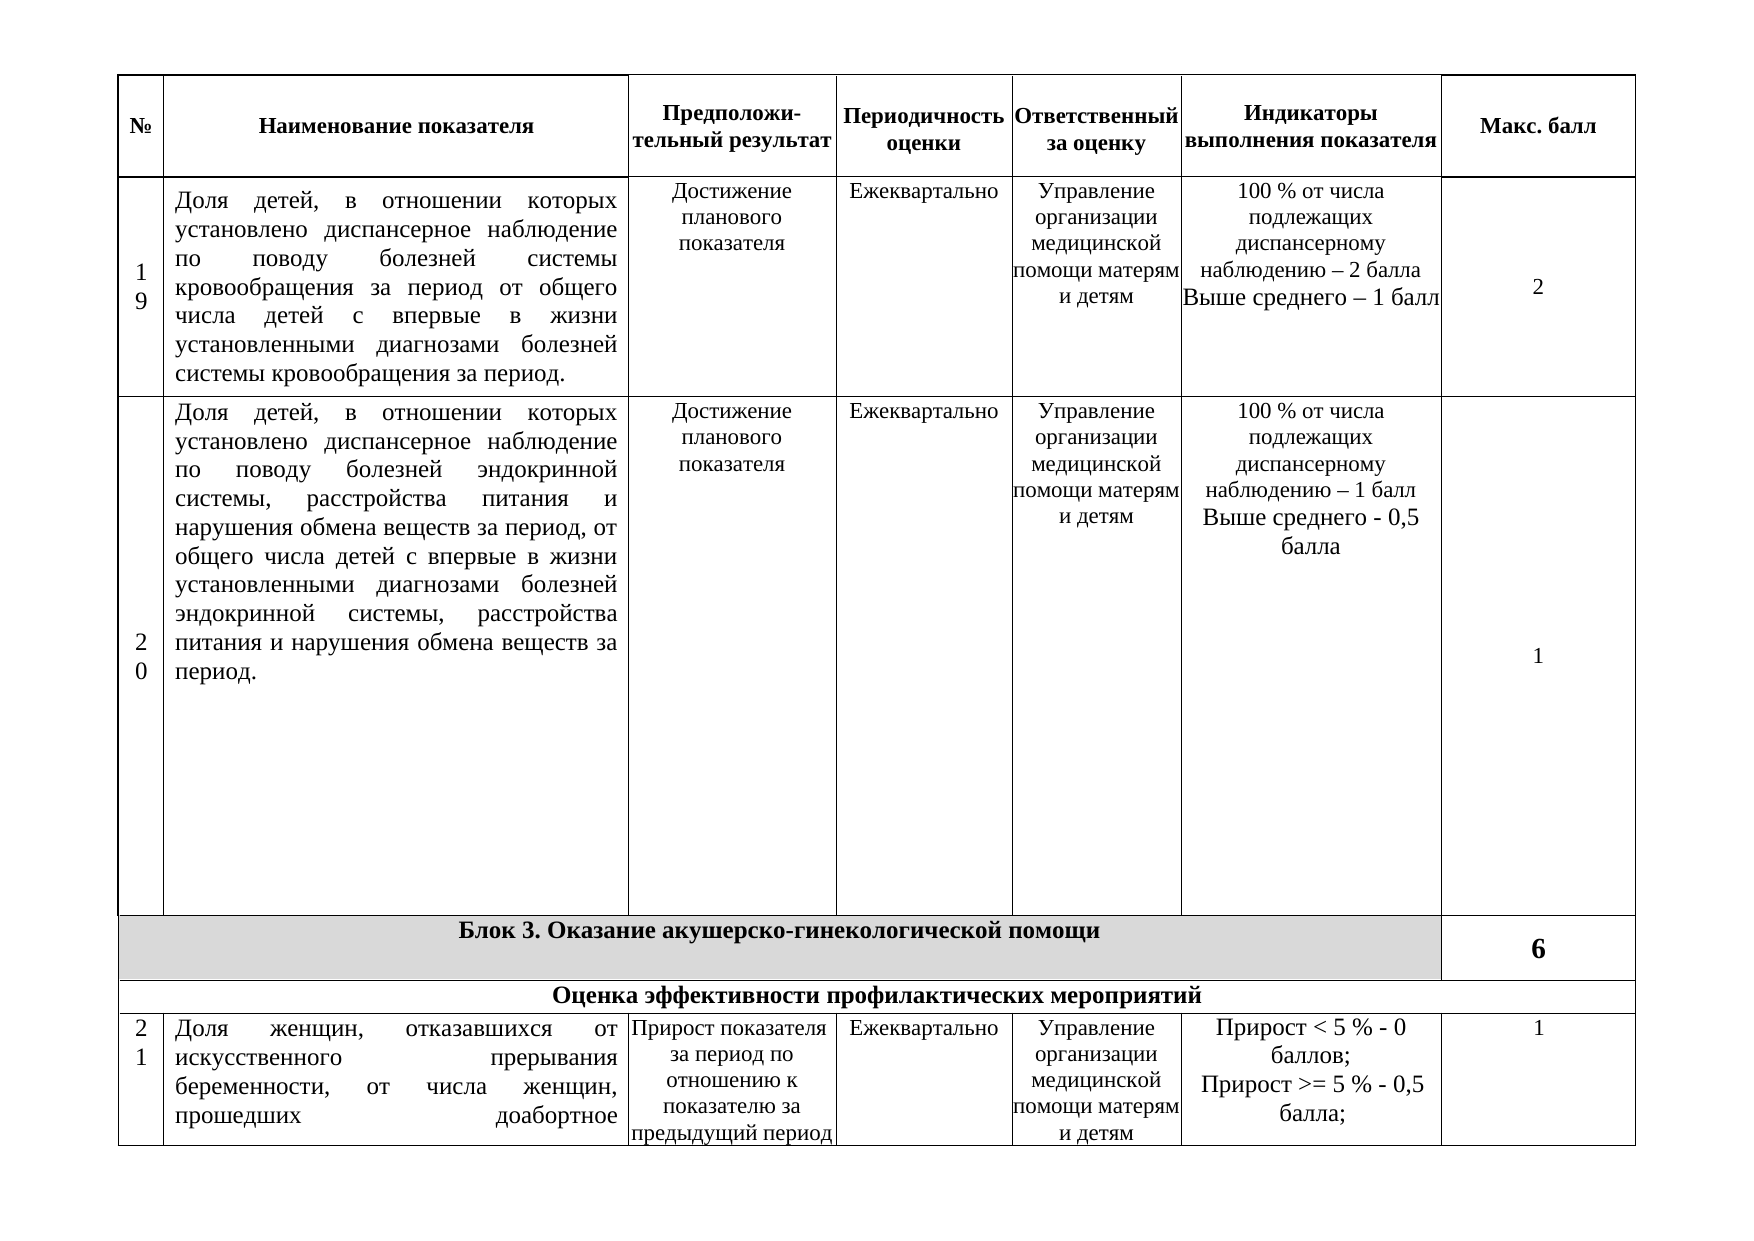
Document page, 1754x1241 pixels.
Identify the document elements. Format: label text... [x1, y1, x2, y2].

table_header Предположи- тельный результат [629, 75, 836, 176]
table_header Наименование показателя [164, 76, 628, 176]
table_header Макс. балл [1442, 76, 1635, 176]
table_cell Достижение планового показателя [629, 397, 836, 914]
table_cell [164, 1014, 628, 1145]
table_cell 20 [119, 397, 163, 914]
table_cell Блок 3. Оказание акушерско-гинекологической помощи [119, 916, 1441, 979]
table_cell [1013, 1014, 1181, 1145]
table_cell 100 % от числа подлежащих диспансерному наблюдению – 1 балл Выше среднего - 0,5 балла [1182, 397, 1441, 914]
table_header Индикаторы выполнения показателя [1181, 75, 1441, 176]
table_cell Оценка эффективности профилактических мероприятий [119, 981, 1635, 1012]
table_header Ответственный за оценку [1013, 75, 1181, 176]
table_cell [629, 1014, 836, 1145]
table_cell 1 [1442, 1014, 1635, 1145]
table_cell Ежеквартально [837, 1014, 1012, 1145]
table_cell Доля детей, в отношении которых установлено диспансерное наблюдение по поводу болезней системы кровообращения за период от общего числа детей с впервые в жизни установленными диагнозами болезней системы кровообращения за период. [164, 178, 628, 396]
table_cell 19 [119, 178, 163, 396]
table_cell 1 [1442, 397, 1635, 914]
table_cell Достижение планового показателя [629, 177, 836, 396]
table_cell Ежеквартально [837, 177, 1012, 396]
table_header № [119, 76, 163, 176]
table_cell Ежеквартально [837, 397, 1012, 914]
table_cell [1182, 1014, 1441, 1145]
table_cell 21 [119, 1014, 163, 1145]
table_cell Управление организации медицинской помощи матерям и детям [1013, 397, 1181, 914]
table_header Периодичность оценки [836, 75, 1013, 176]
table_cell 100 % от числа подлежащих диспансерному наблюдению – 2 балла Выше среднего – 1 балл [1182, 177, 1441, 396]
table_cell 6 [1442, 916, 1635, 979]
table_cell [1013, 177, 1181, 396]
table_cell 2 [1442, 178, 1635, 396]
table_cell Доля детей, в отношении которых установлено диспансерное наблюдение по поводу болезней эндокринной системы, расстройства питания и нарушения обмена веществ за период, от общего числа детей с впервые в жизни установленными диагнозами болезней эндокринной системы, расстройства питания и нарушения обмена веществ за период. [164, 397, 628, 914]
